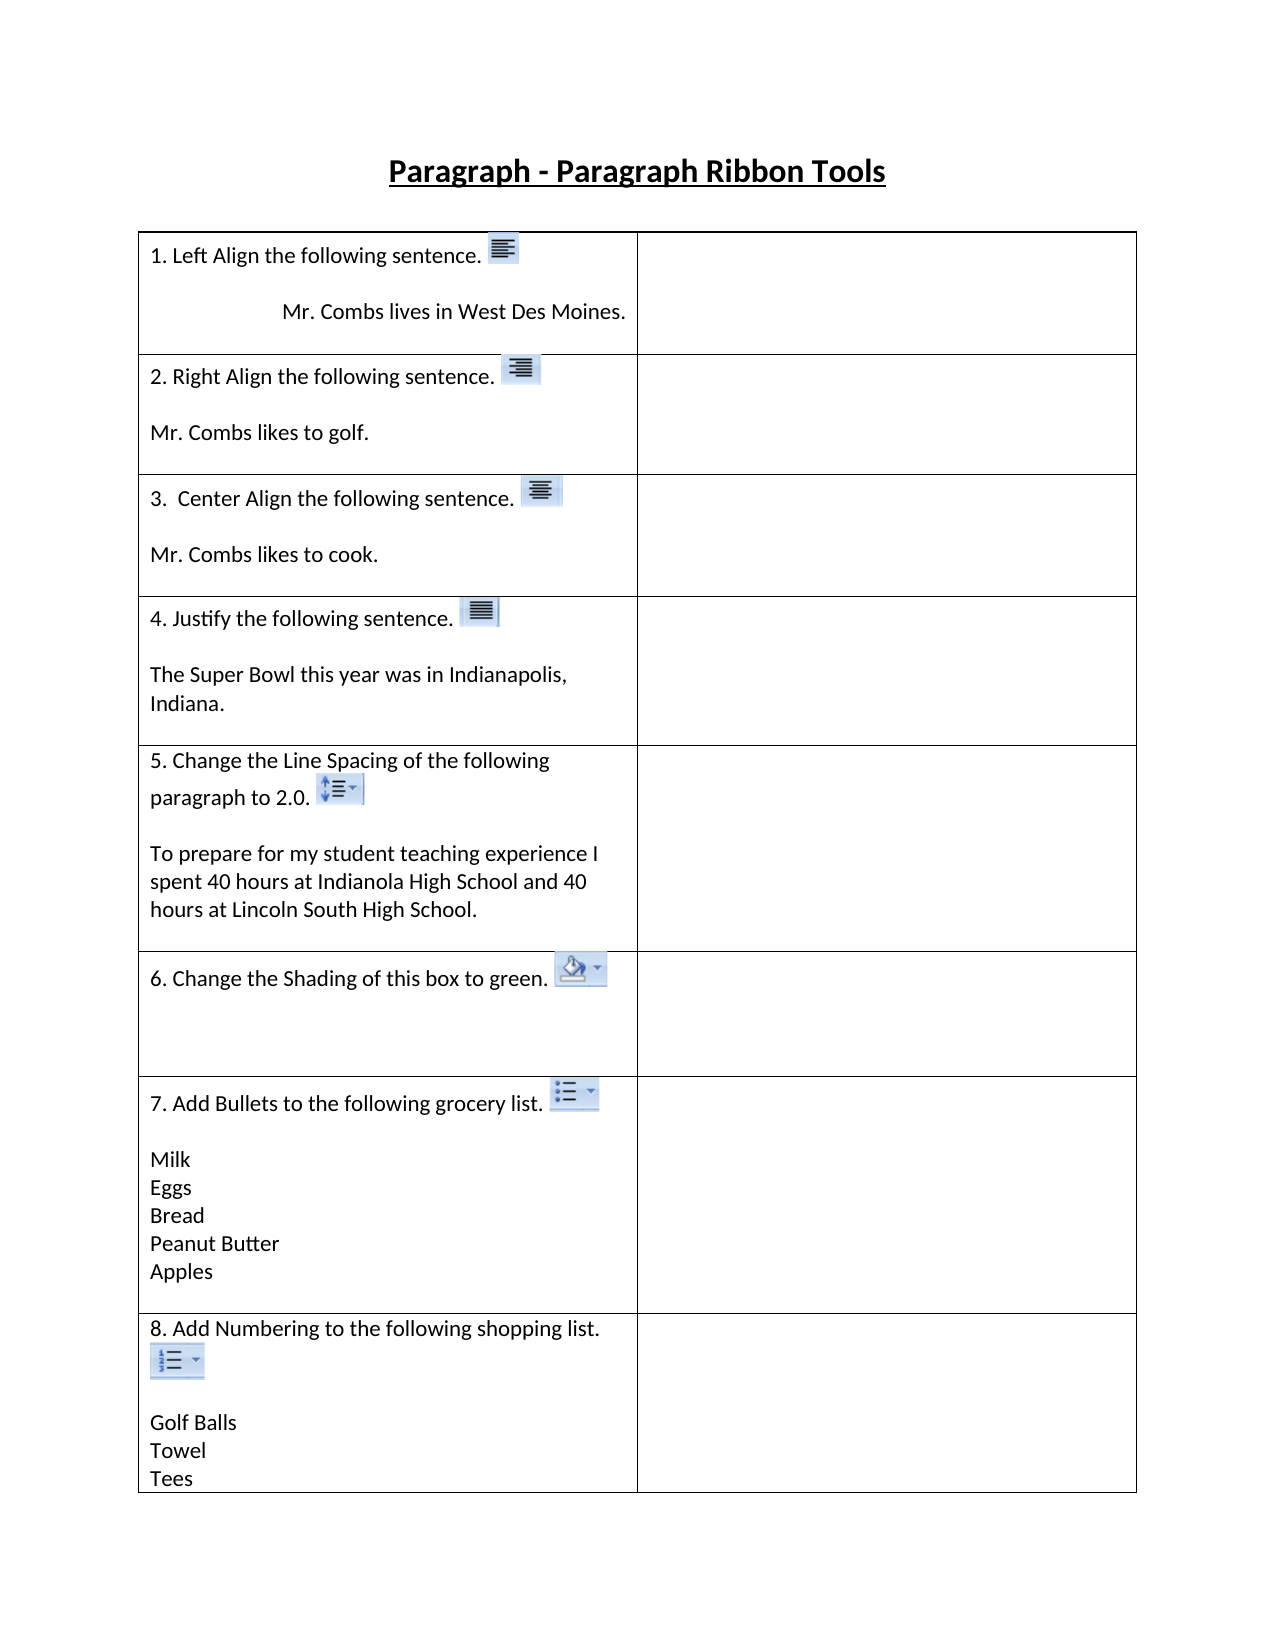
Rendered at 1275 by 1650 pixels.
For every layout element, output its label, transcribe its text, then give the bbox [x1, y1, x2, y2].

table_cell [638, 355, 1136, 474]
table_cell [638, 597, 1136, 745]
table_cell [139, 1314, 637, 1492]
table_header [638, 233, 1136, 353]
table_cell 4. Justify the following sentence. The Super Bowl this year was in Indianapolis, Indiana. [139, 597, 637, 745]
picture [549, 1077, 600, 1112]
table_cell 5. Change the Line Spacing of the following paragraph to 2.0. To prepare for my student teaching experience I spent 40 hours at Indianola High School and 40 hours at Lincoln South High School. [139, 746, 637, 951]
table_cell 3. Center Align the following sentence. Mr. Combs likes to cook. [139, 475, 637, 596]
table_cell [638, 952, 1136, 1076]
picture [520, 475, 563, 507]
table_cell [638, 1314, 1136, 1492]
picture [487, 232, 520, 264]
table_header 1. Left Align the following sentence. Mr. Combs lives in West Des Moines. [139, 233, 637, 353]
picture [501, 354, 542, 385]
picture [459, 597, 501, 627]
text Paragraph - Paragraph Ribbon Tools [150, 150, 1125, 191]
picture [554, 951, 608, 987]
table_cell [638, 746, 1136, 951]
table_cell 7. Add Bullets to the following grocery list. Milk Eggs Bread Peanut Butter Apples [139, 1077, 637, 1313]
picture [316, 773, 365, 805]
picture [150, 1342, 205, 1380]
table_cell [638, 1077, 1136, 1313]
table_cell [638, 475, 1136, 596]
table_cell 2. Right Align the following sentence. Mr. Combs likes to golf. [139, 355, 637, 474]
table_cell 6. Change the Shading of this box to green. [139, 952, 637, 1076]
